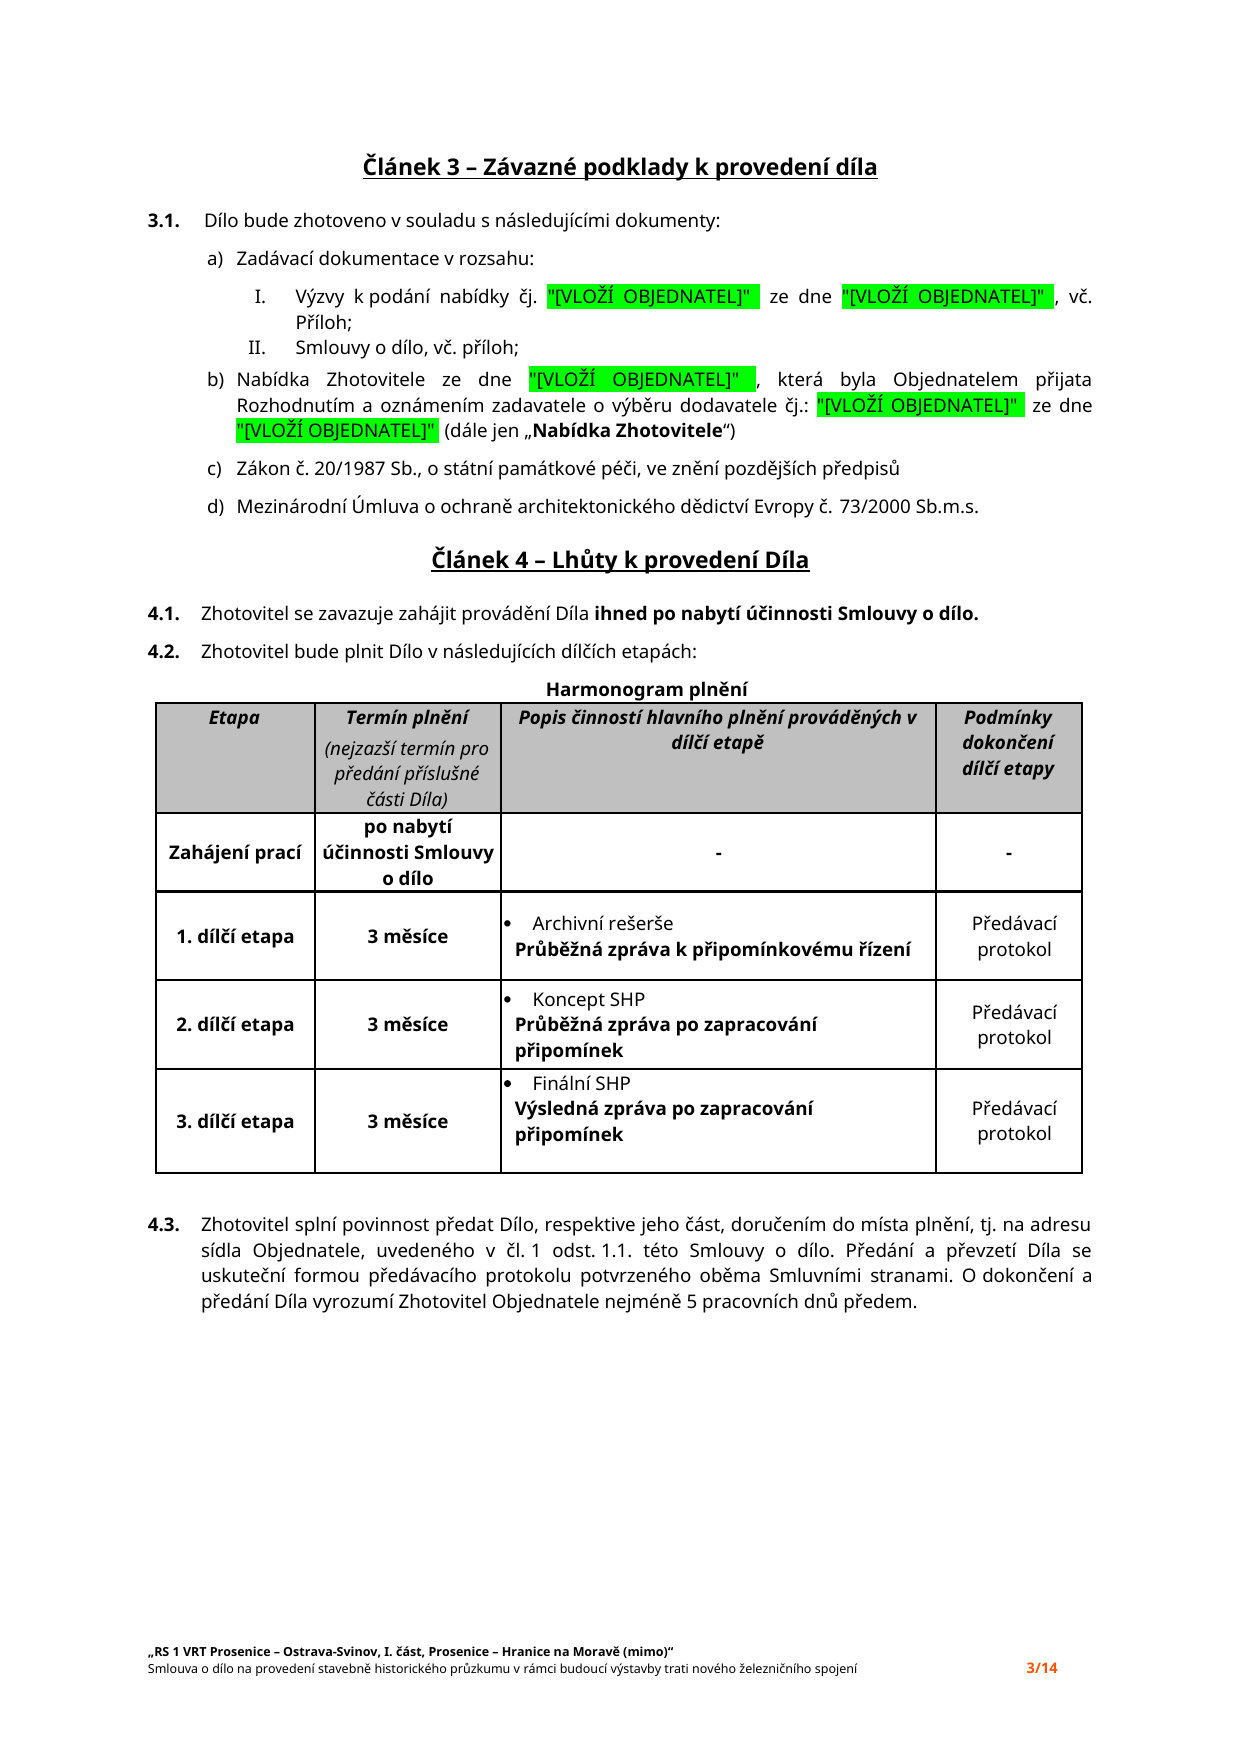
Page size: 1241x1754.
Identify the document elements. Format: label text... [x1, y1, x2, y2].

table_header Podmínky dokončení dílčí etapy [937, 704, 1081, 812]
table_header Termín plnění [316, 704, 500, 733]
table_cell 3 měsíce [316, 981, 500, 1068]
list Zadávací dokumentace v rozsahu: [207, 246, 1092, 271]
table_cell - [937, 814, 1081, 890]
table_cell 2. dílčí etapa [157, 981, 314, 1068]
table_header Popis činností hlavního plnění prováděných v dílčí etapě [502, 704, 935, 812]
list Nabídka Zhotovitele ze dne , která byla Objednatelem přijata Rozhodnutím a oznámením zadavatele o výběru dodavatele čj.: ze dne (dále jen „Nabídka Zhotovitele“) [207, 366, 1092, 443]
list Zhotovitel splní povinnost předat Dílo, respektive jeho část, doručením do místa plnění, tj. na adresu sídla Objednatele, uvedeného v čl. 1 odst. 1.1. této Smlouvy o dílo. Předání a převzetí Díla se uskuteční formou předávacího protokolu potvrzeného oběma Smluvními stranami. O dokončení a předání Díla vyrozumí Zhotovitel Objednatele nejméně 5 pracovních dnů předem. [148, 1212, 1092, 1314]
table_cell Předávací protokol [937, 1070, 1081, 1172]
table_cell 3 měsíce [316, 1070, 500, 1172]
list Zhotovitel bude plnit Dílo v následujících dílčích etapách: [148, 638, 1092, 664]
table_cell Zahájení prací [157, 814, 314, 890]
table_cell Předávací protokol [937, 981, 1081, 1068]
table_cell 1. dílčí etapa [157, 893, 314, 979]
subtitle Článek 4 – Lhůty k provedení Díla [148, 544, 1092, 575]
text Harmonogram plnění [201, 676, 1092, 702]
text 3.1. Dílo bude zhotoveno v souladu s následujícími dokumenty: [148, 208, 1092, 233]
table_cell Finální SHP Výsledná zpráva po zapracování připomínek [502, 1070, 935, 1172]
table_cell 3 měsíce [316, 893, 500, 979]
table_cell Archivní rešerše Průběžná zpráva k připomínkovému řízení [502, 893, 935, 979]
table_cell (nejzazší termín pro předání příslušné části Díla) [316, 733, 500, 812]
subtitle Článek 3 – Závazné podklady k provedení díla [148, 151, 1092, 183]
list Výzvy k podání nabídky čj. ze dne , vč. Příloh; [266, 284, 1092, 335]
list Smlouvy o dílo, vč. příloh; [266, 335, 1092, 360]
table_header Etapa [157, 704, 314, 812]
table_cell Předávací protokol [937, 893, 1081, 979]
table_cell - [502, 814, 935, 890]
list Zákon č. 20/1987 Sb., o státní památkové péči, ve znění pozdějších předpisů [207, 456, 1092, 481]
list Mezinárodní Úmluva o ochraně architektonického dědictví Evropy č. 73/2000 Sb.m.s. [207, 493, 1092, 519]
table_cell Koncept SHP Průběžná zpráva po zapracování připomínek [502, 981, 935, 1068]
table_cell 3. dílčí etapa [157, 1070, 314, 1172]
table_cell po nabytí účinnosti Smlouvy o dílo [316, 814, 500, 890]
list Zhotovitel se zavazuje zahájit provádění Díla ihned po nabytí účinnosti Smlouvy o dílo. [148, 600, 1092, 626]
